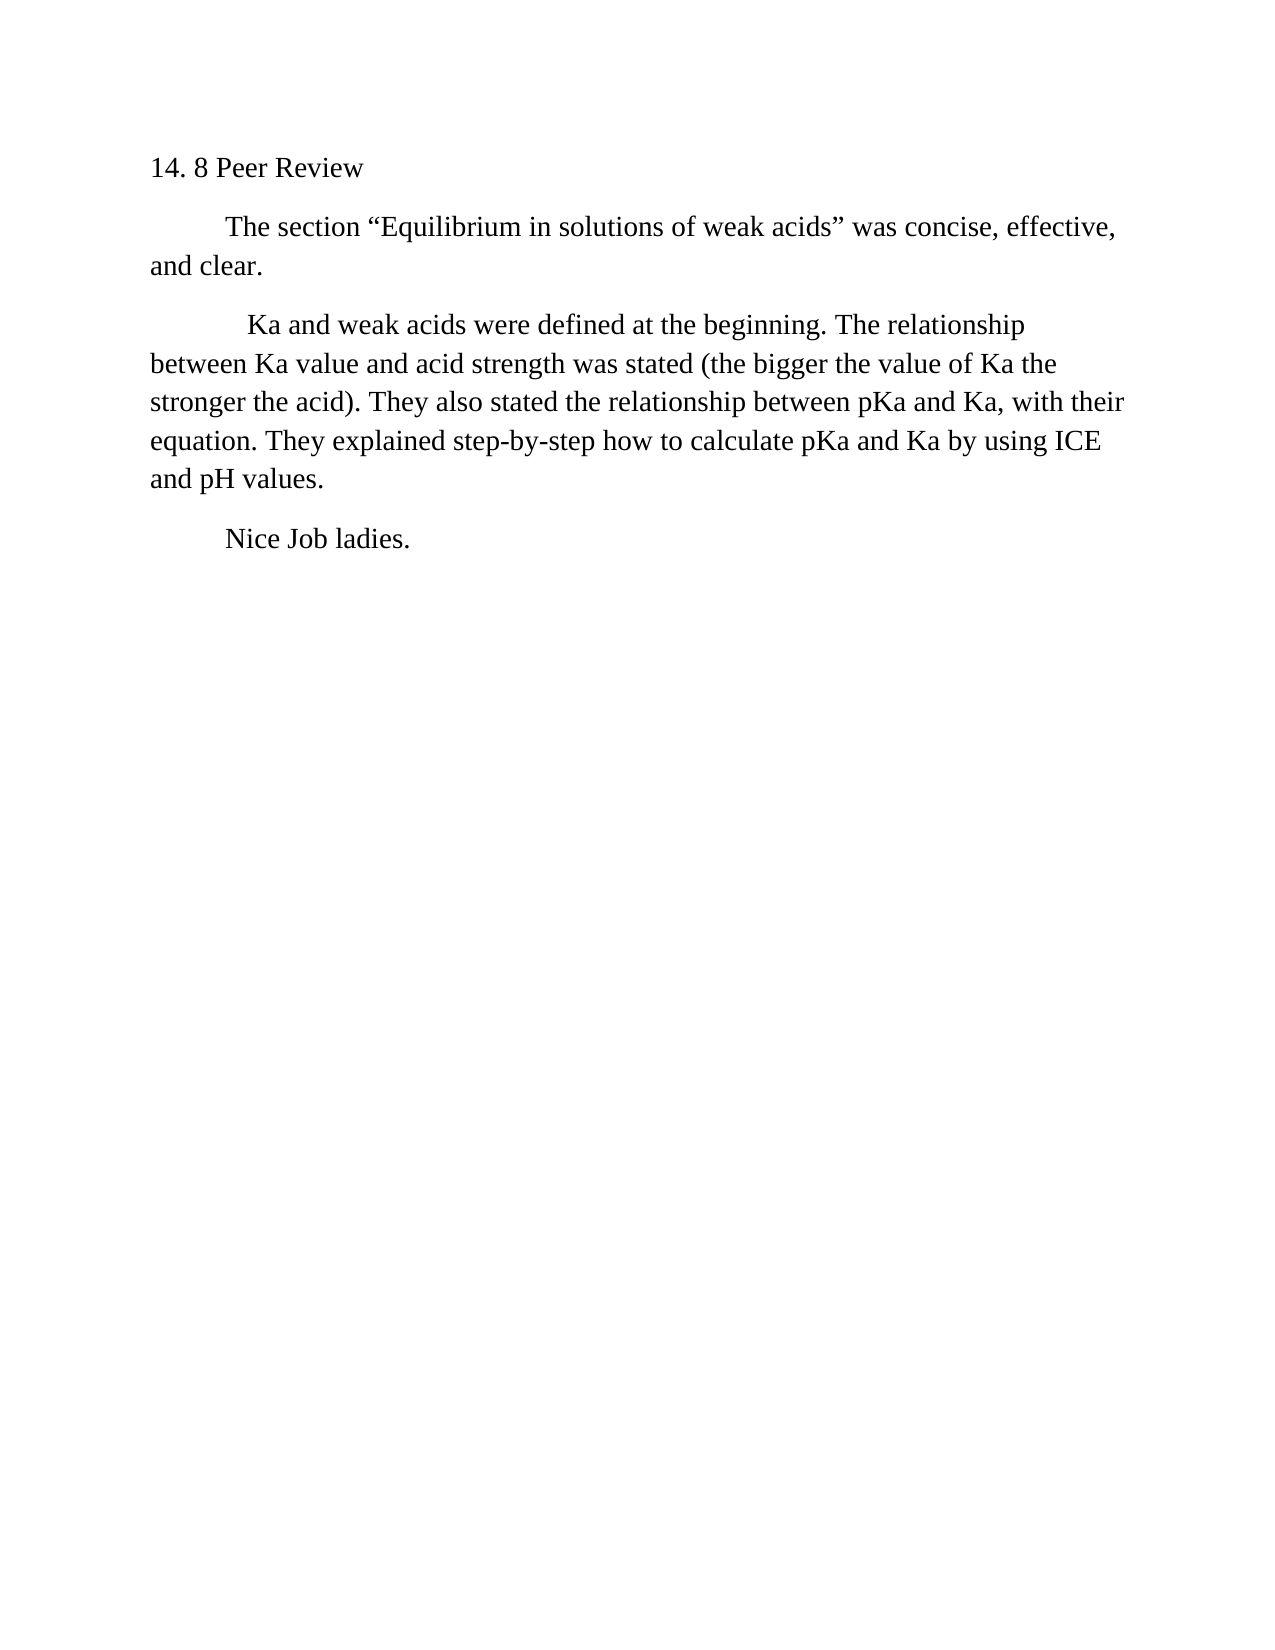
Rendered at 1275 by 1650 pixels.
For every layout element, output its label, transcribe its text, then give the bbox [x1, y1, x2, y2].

text The section “Equilibrium in solutions of weak acids” was concise, effective, and clear. [150, 209, 1125, 281]
text 14. 8 Peer Review [150, 150, 1125, 183]
text Nice Job ladies. [150, 521, 1125, 554]
text Ka and weak acids were defined at the beginning. The relationship between Ka value and acid strength was stated (the bigger the value of Ka the stronger the acid). They also stated the relationship between pKa and Ka, with their equation. They explained step-by-step how to calculate pKa and Ka by using ICE and pH values. [150, 307, 1125, 495]
